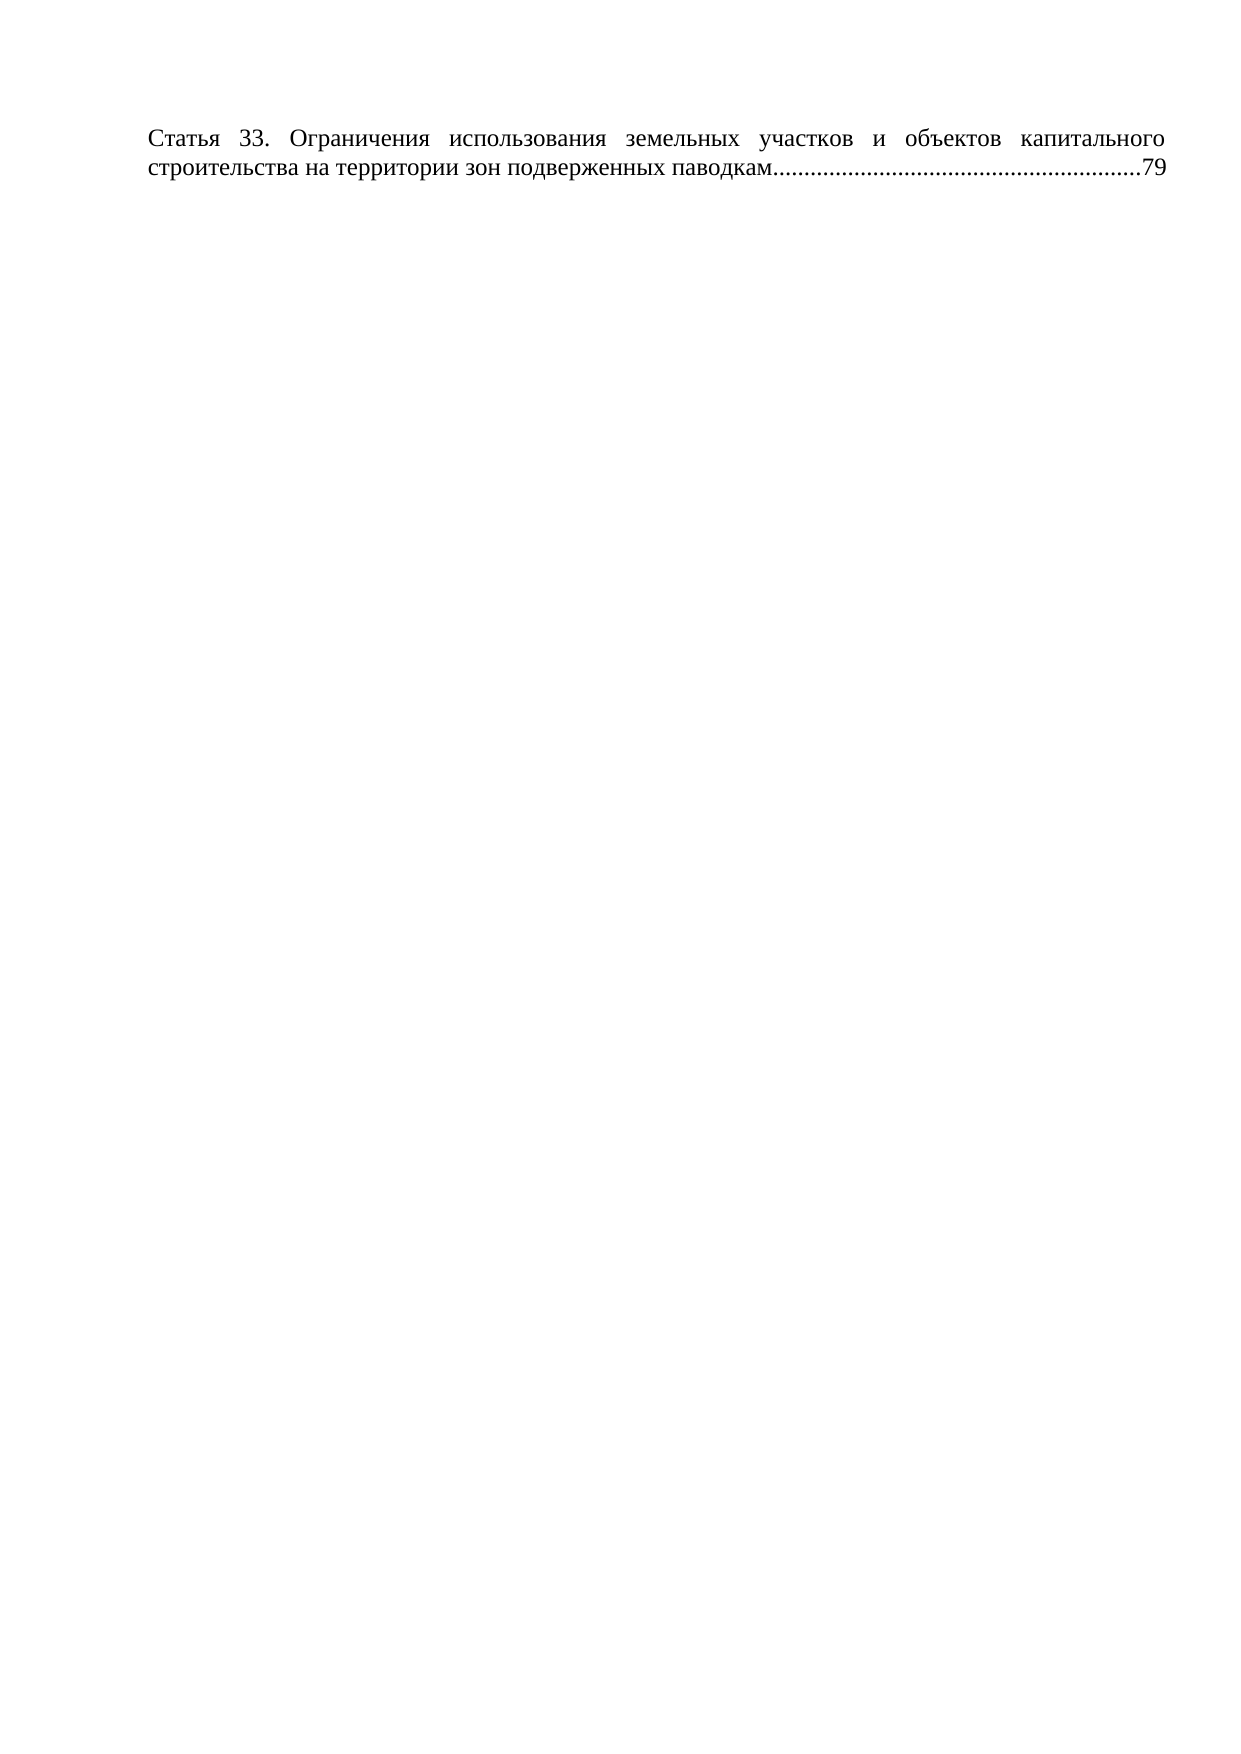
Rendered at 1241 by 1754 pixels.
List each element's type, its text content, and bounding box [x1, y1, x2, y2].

text Статья 33. Ограничения использования земельных участков и объектов капитального строительства на территории зон подверженных паводкам 79 [148, 123, 1167, 181]
